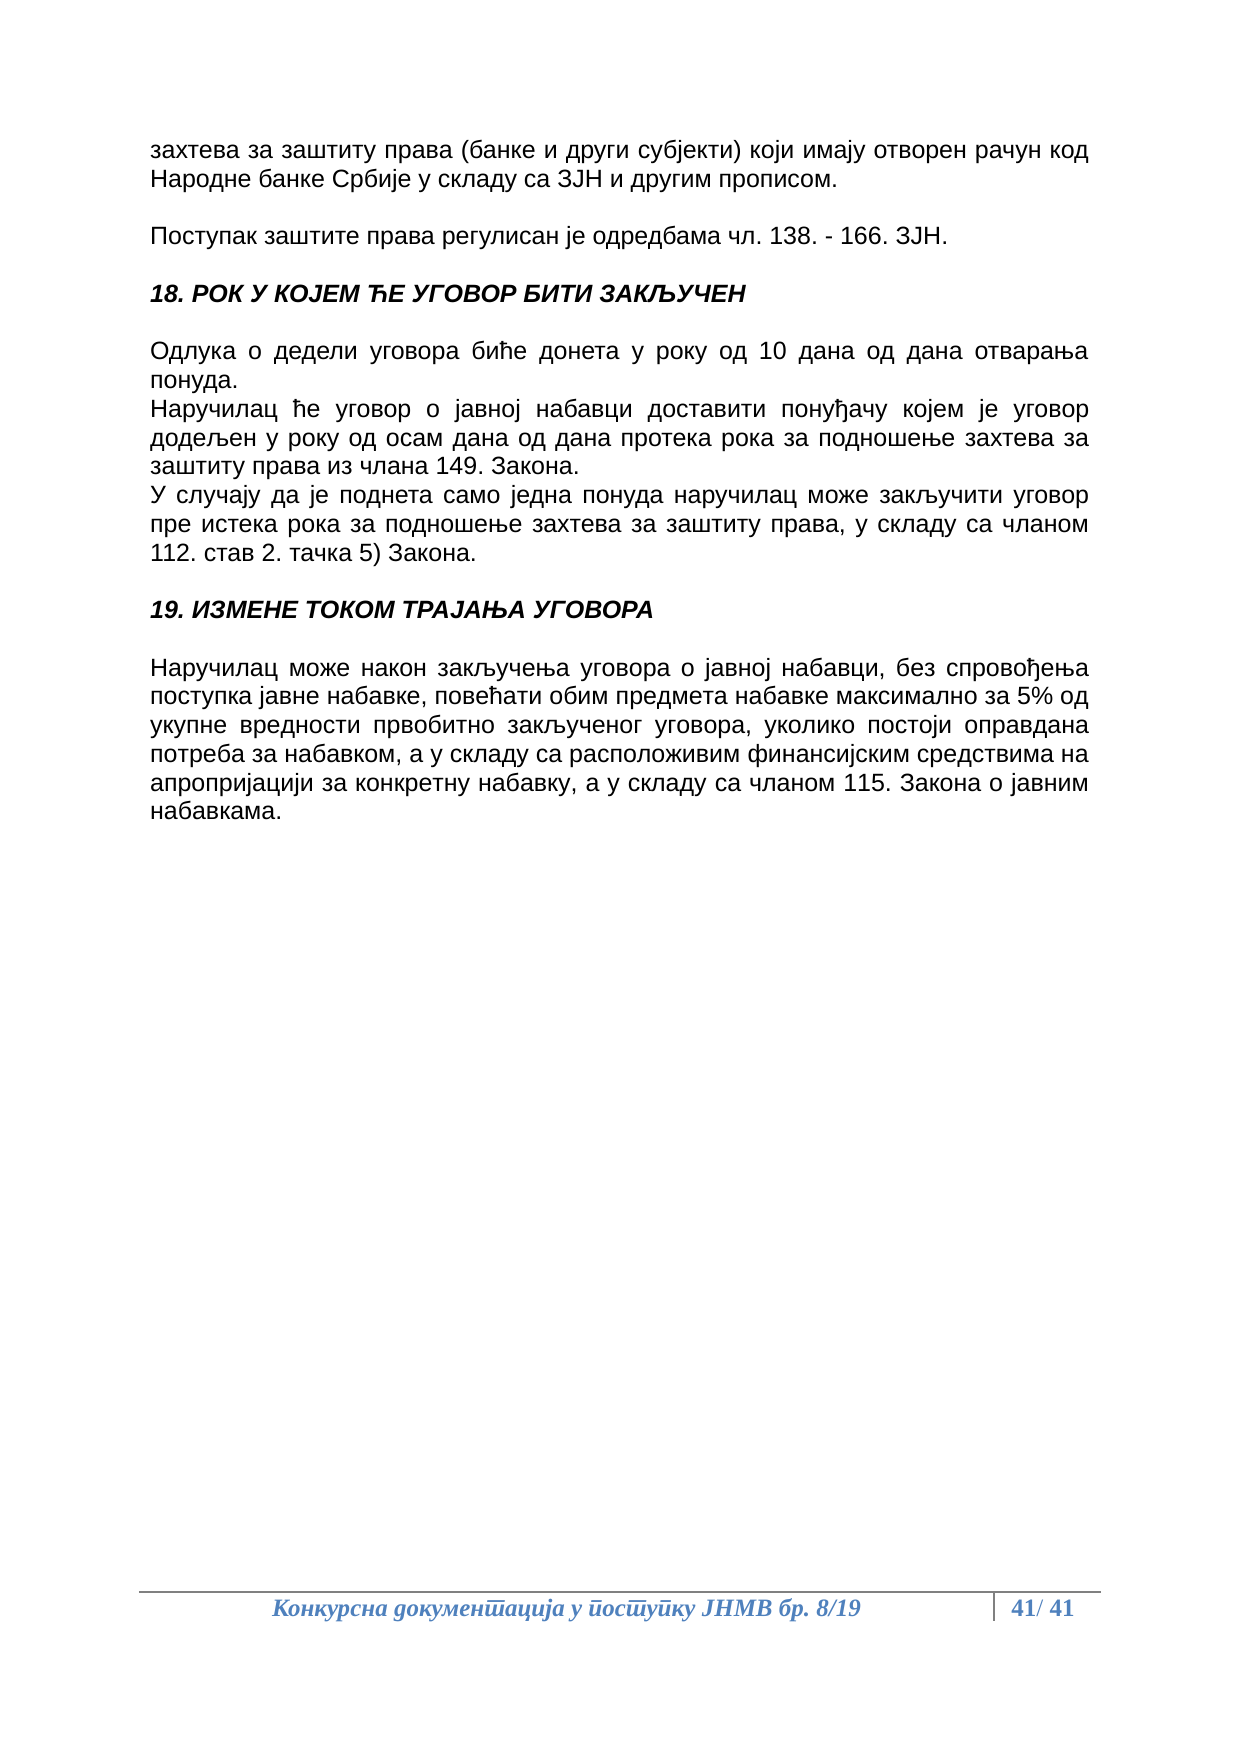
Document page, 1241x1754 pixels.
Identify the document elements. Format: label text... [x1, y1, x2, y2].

text Одлука о дедели уговора биће донета у року од 10 дана од дана отварања понуда. [150, 336, 1090, 394]
text Наручилац може након закључења уговора о јавној набавци, без спровођења поступка јавне набавке, повећати обим предмета набавке максимално за 5% од укупне вредности првобитно закљученог уговора, уколико постоји оправдана потреба за набавком, а у складу са расположивим финансијским средствима на апропријацији за конкретну набавку, а у складу са чланом 115. Закона о јавним набавкама. [150, 652, 1090, 825]
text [150, 135, 1090, 192]
text Поступак заштите права регулисан је одредбама чл. 138. - 166. ЗЈН. [150, 221, 1090, 250]
text Наручилац ће уговор о јавној набавци доставити понуђачу којем је уговор додељен у року од осам дана од дана протека рока за подношење захтева за заштиту права из члана 149. Закона. [150, 394, 1090, 480]
text 18. РОК У КОЈЕМ ЋЕ УГОВОР БИТИ ЗАКЉУЧЕН [150, 279, 1090, 307]
text У случају да је поднета само једна понуда наручилац може закључити уговор пре истека рока за подношење захтева за заштиту права, у складу са чланом 112. став 2. тачка 5) Закона. [150, 480, 1090, 566]
text 19. ИЗМЕНЕ ТОКОМ ТРАЈАЊА УГОВОРА [150, 595, 1090, 624]
